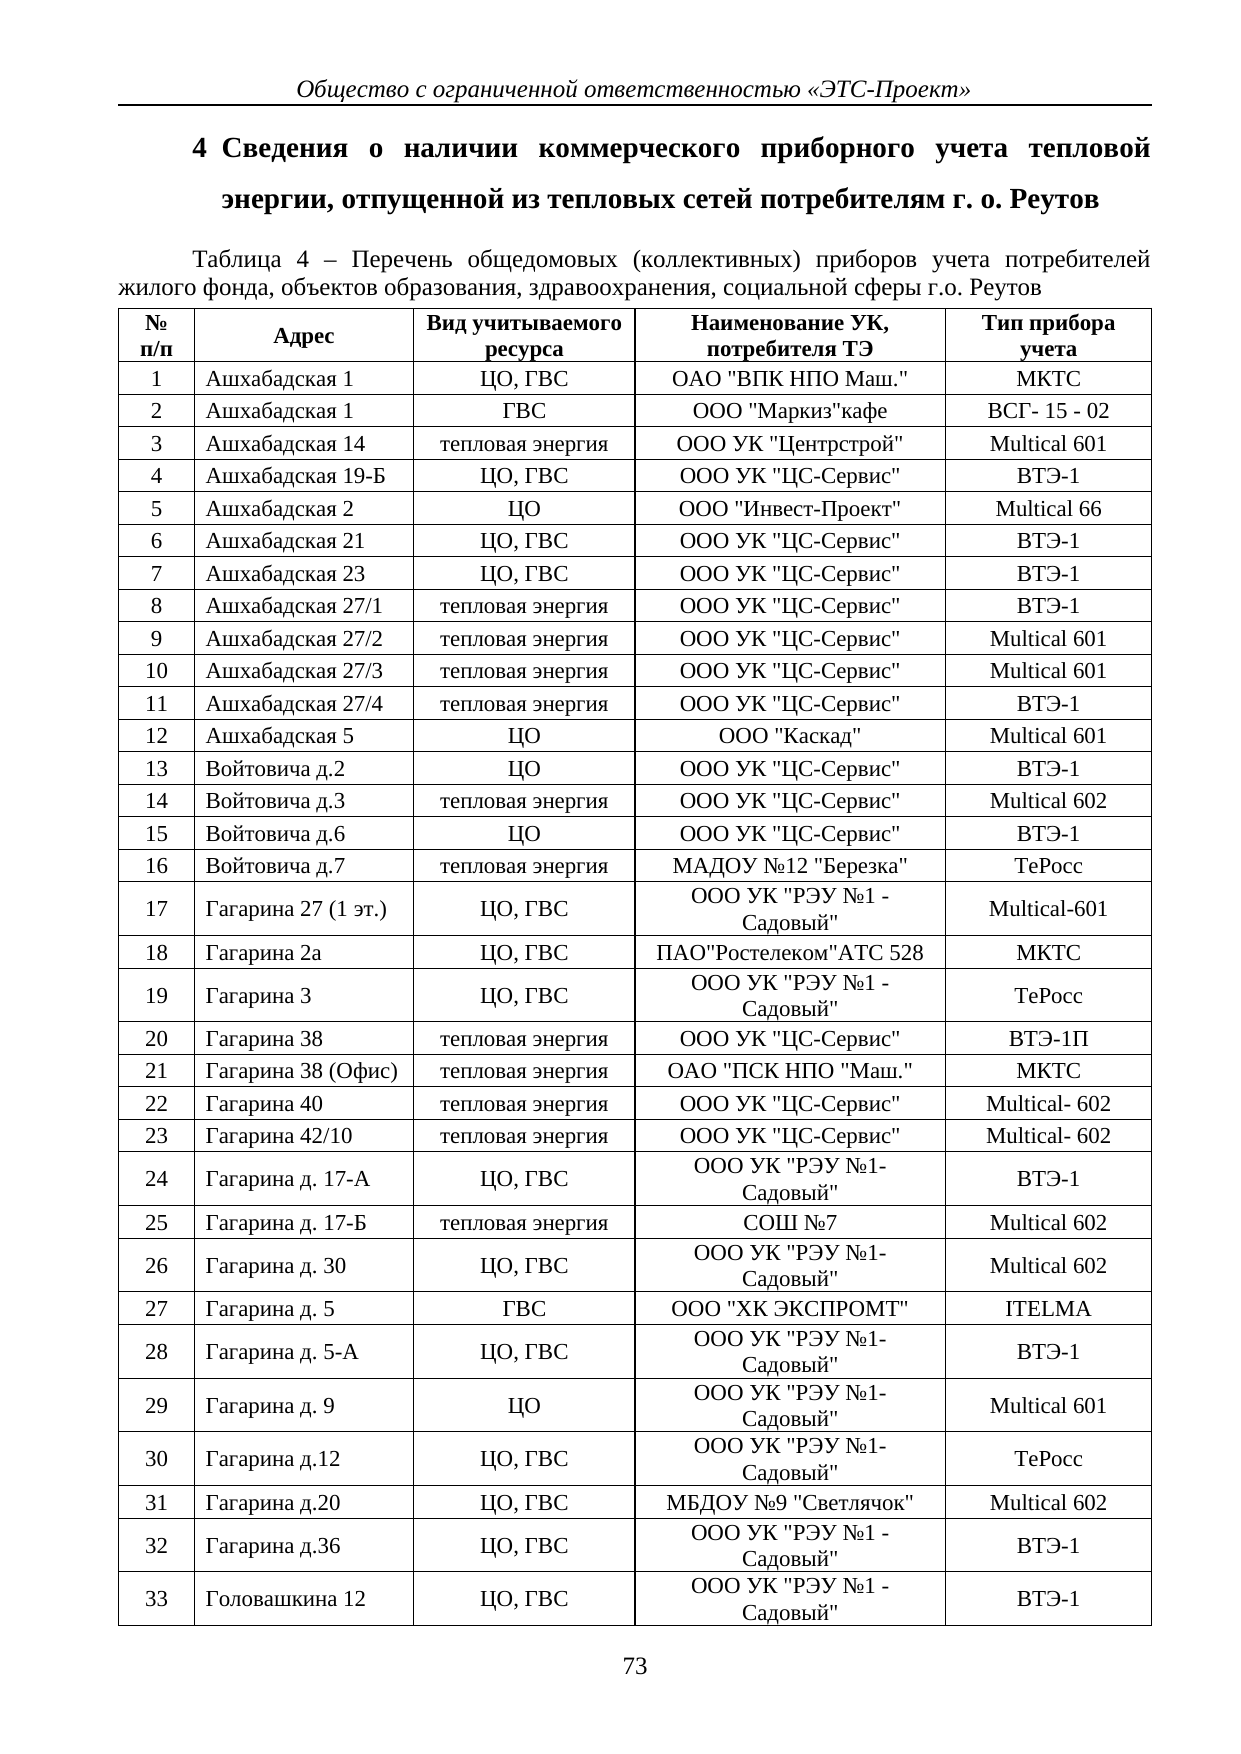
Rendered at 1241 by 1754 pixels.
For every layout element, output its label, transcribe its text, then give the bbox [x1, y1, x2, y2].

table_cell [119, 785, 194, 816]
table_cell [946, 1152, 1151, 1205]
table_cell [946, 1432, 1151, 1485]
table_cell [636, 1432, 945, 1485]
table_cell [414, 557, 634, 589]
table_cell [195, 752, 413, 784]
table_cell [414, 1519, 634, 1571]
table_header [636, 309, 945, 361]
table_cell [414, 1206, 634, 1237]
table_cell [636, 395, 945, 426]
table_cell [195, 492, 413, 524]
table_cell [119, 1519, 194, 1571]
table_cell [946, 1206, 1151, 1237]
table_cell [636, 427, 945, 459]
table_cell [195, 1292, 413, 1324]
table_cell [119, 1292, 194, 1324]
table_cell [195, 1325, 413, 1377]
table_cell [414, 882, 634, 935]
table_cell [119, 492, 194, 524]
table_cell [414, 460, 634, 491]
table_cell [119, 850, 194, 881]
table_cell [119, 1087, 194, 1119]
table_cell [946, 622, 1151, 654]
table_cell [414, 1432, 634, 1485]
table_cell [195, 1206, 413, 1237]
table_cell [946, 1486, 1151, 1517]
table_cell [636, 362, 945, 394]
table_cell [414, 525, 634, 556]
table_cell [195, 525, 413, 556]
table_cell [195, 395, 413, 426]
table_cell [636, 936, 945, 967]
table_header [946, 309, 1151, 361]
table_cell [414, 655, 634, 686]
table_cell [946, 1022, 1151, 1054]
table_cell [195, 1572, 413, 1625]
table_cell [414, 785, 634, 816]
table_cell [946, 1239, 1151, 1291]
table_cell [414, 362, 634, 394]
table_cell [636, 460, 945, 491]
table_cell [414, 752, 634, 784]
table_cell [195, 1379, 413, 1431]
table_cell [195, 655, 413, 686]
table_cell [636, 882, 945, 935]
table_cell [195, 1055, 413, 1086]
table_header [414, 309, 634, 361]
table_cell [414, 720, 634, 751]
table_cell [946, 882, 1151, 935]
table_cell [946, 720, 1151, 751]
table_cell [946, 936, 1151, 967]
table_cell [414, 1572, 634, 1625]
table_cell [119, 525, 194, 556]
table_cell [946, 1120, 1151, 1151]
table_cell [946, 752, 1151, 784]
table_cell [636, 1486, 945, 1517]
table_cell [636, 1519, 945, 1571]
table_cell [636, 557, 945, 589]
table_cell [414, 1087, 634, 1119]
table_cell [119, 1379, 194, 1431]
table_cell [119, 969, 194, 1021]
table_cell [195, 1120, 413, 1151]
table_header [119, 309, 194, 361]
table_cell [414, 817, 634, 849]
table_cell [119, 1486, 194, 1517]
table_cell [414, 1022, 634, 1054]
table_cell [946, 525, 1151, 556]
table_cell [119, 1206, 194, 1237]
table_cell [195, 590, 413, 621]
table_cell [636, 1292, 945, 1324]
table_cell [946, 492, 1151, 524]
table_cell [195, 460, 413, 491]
text Таблица 4 – Перечень общедомовых (коллективных) приборов учета потребителей жилого фонда, объектов образования, здравоохранения, социальной сферы г.о. Реутов [118, 244, 1152, 301]
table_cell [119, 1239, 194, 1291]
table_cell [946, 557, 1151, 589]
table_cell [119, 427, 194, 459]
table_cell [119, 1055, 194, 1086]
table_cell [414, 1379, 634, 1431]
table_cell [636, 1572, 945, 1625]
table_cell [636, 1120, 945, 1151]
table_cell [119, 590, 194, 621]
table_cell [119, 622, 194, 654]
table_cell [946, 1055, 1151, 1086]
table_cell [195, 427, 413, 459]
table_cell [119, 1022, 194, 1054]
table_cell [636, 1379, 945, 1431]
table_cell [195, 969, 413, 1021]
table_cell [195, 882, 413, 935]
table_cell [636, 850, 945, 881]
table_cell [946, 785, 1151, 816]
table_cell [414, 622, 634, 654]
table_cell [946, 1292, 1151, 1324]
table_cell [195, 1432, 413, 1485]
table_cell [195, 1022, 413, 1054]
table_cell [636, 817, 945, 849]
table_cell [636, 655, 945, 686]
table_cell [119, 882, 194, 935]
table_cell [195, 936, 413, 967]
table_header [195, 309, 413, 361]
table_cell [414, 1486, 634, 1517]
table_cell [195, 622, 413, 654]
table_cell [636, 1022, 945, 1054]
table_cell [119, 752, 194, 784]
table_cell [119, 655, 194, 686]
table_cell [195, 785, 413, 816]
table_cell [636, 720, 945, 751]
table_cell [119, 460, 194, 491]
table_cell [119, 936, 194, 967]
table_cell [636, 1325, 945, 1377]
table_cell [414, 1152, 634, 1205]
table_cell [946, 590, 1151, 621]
subtitle Сведения о наличии коммерческого приборного учета тепловой энергии, отпущенной из тепловых сетей потребителям г. о. Реутов [192, 131, 1152, 214]
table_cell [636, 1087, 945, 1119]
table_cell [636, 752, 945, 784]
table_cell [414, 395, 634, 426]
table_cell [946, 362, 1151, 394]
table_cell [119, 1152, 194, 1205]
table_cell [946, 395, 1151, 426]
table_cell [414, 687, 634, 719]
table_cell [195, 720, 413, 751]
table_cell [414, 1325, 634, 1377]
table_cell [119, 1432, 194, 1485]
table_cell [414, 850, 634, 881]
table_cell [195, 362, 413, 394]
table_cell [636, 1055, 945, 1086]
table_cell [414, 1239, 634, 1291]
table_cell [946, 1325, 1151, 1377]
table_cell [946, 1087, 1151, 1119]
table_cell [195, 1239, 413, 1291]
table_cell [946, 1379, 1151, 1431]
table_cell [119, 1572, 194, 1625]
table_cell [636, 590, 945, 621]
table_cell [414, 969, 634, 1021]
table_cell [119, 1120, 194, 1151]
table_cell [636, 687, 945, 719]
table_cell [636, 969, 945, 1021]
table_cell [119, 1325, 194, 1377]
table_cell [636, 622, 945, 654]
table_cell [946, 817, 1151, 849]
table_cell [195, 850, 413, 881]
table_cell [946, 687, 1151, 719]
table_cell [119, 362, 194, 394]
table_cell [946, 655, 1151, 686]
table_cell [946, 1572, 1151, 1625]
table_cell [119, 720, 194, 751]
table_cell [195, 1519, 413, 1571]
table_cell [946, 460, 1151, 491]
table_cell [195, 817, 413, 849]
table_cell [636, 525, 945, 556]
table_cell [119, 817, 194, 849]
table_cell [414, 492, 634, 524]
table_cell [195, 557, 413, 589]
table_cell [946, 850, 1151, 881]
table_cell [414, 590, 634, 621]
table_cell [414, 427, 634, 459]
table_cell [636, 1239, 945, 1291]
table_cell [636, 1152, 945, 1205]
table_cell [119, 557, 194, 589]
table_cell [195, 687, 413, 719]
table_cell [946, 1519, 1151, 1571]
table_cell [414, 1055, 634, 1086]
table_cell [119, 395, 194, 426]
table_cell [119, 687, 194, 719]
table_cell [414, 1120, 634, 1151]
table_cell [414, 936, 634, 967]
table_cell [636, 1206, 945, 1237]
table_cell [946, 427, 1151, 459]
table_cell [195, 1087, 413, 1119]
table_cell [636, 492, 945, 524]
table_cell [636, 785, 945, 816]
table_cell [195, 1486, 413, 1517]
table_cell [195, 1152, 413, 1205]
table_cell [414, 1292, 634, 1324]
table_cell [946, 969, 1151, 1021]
